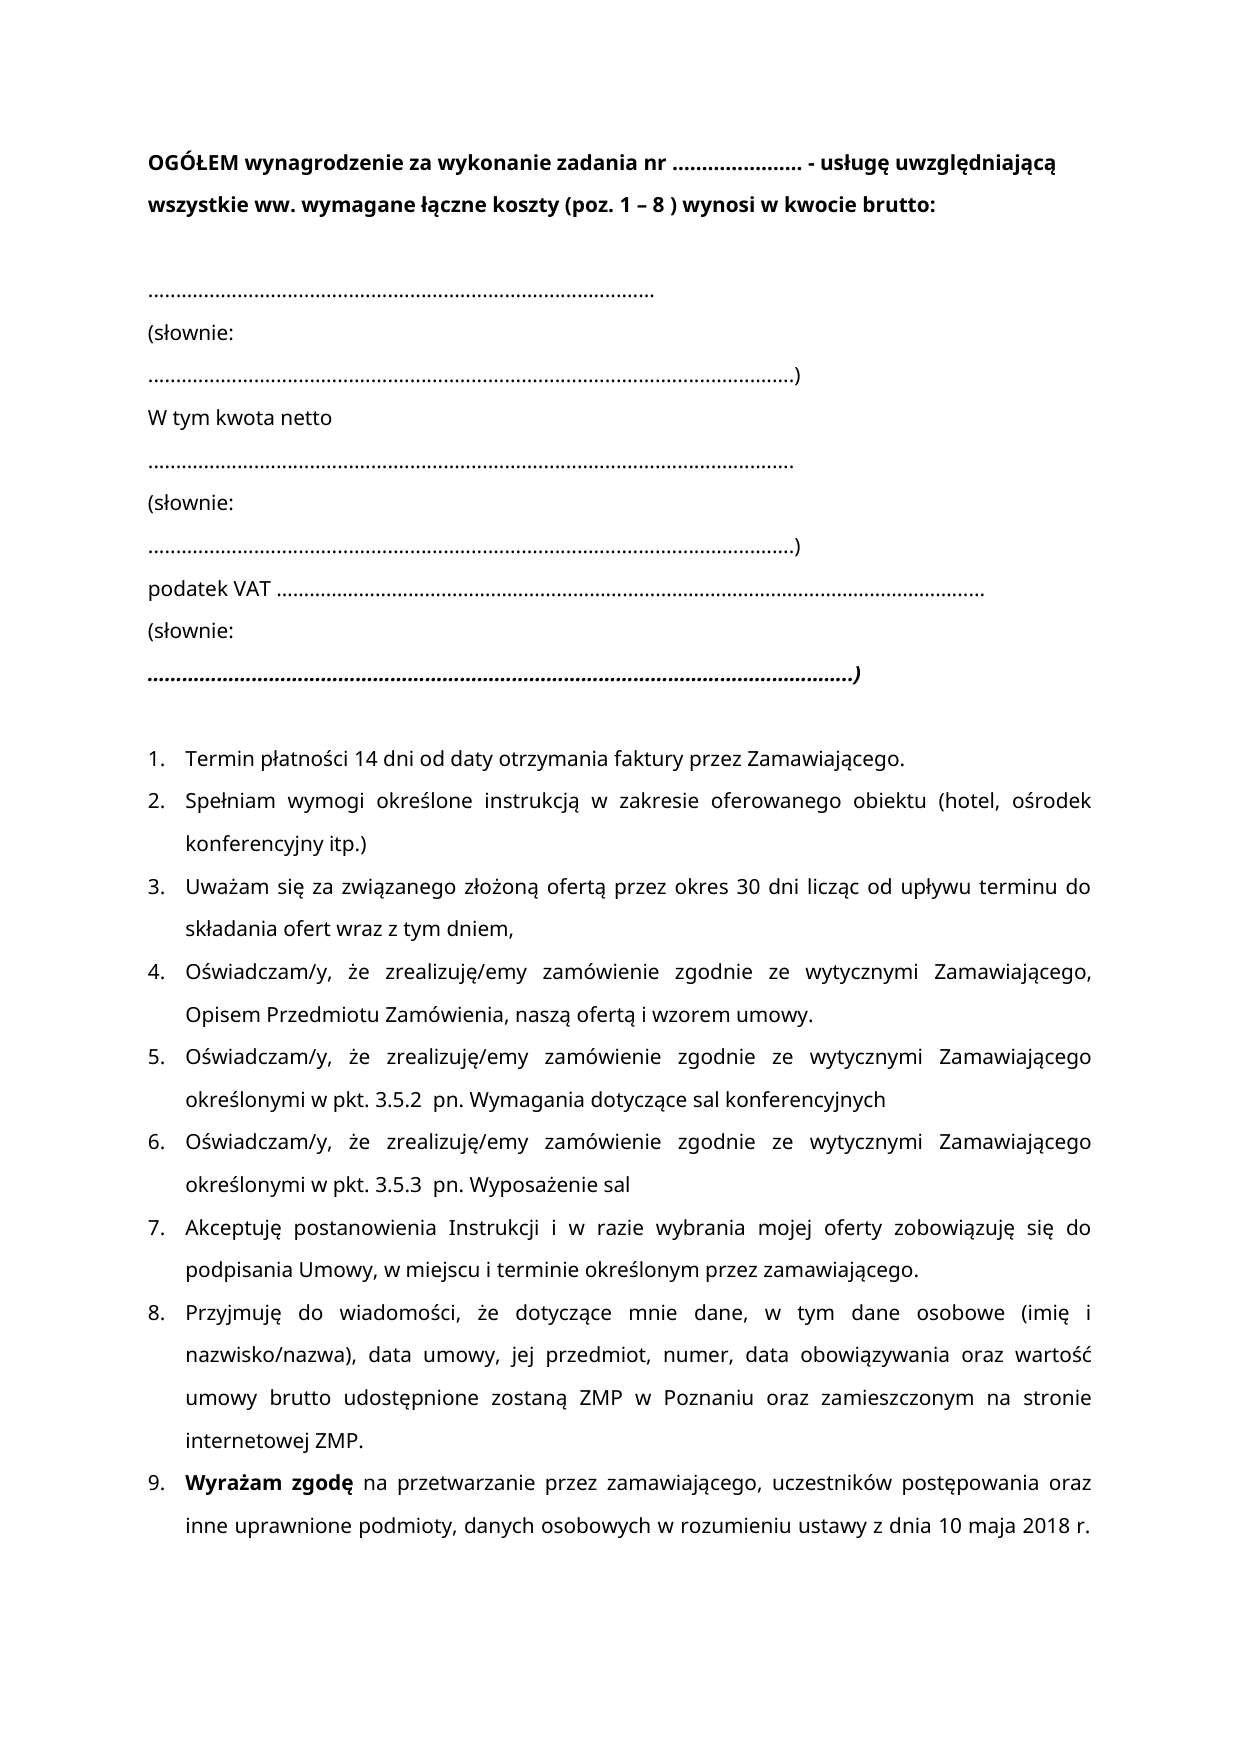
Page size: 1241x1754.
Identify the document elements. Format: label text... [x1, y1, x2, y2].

list Uważam się za związanego złożoną ofertą przez okres 30 dni licząc od upływu terminu do składania ofert wraz z tym dniem, [148, 872, 1093, 943]
text (słownie: [148, 616, 1093, 645]
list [148, 1468, 1093, 1539]
text podatek VAT ……………………………………………………………………………………………………………...... [148, 574, 1093, 602]
text ........................................................................................... [148, 275, 1093, 304]
text (słownie: [148, 488, 1093, 517]
list Akceptuję postanowienia Instrukcji i w razie wybrania mojej oferty zobowiązuję się do podpisania Umowy, w miejscu i terminie określonym przez zamawiającego. [148, 1213, 1093, 1284]
text (słownie: [148, 318, 1093, 346]
text .................................................................................................................... [148, 446, 1093, 474]
list Oświadczam/y, że zrealizuję/emy zamówienie zgodnie ze wytycznymi Zamawiającego określonymi w pkt. 3.5.3 pn. Wyposażenie sal [148, 1127, 1093, 1198]
text ....................................................................................................................) [148, 361, 1093, 389]
text …………………………………………………………………………………………………………..) [148, 659, 1093, 687]
list Przyjmuję do wiadomości, że dotyczące mnie dane, w tym dane osobowe (imię i nazwisko/nazwa), data umowy, jej przedmiot, numer, data obowiązywania oraz wartość umowy brutto udostępnione zostaną ZMP w Poznaniu oraz zamieszczonym na stronie internetowej ZMP. [148, 1298, 1093, 1454]
text W tym kwota netto [148, 403, 1093, 432]
list Spełniam wymogi określone instrukcją w zakresie oferowanego obiektu (hotel, ośrodek konferencyjny itp.) [148, 787, 1093, 858]
list Termin płatności 14 dni od daty otrzymania faktury przez Zamawiającego. [148, 744, 1093, 772]
list Oświadczam/y, że zrealizuję/emy zamówienie zgodnie ze wytycznymi Zamawiającego, Opisem Przedmiotu Zamówienia, naszą ofertą i wzorem umowy. [148, 957, 1093, 1028]
text OGÓŁEM wynagrodzenie za wykonanie zadania nr …………………. - usługę uwzględniającą wszystkie ww. wymagane łączne koszty (poz. 1 – 8 ) wynosi w kwocie brutto: [148, 148, 1093, 219]
text ....................................................................................................................) [148, 531, 1093, 559]
list Oświadczam/y, że zrealizuję/emy zamówienie zgodnie ze wytycznymi Zamawiającego określonymi w pkt. 3.5.2 pn. Wymagania dotyczące sal konferencyjnych [148, 1042, 1093, 1113]
